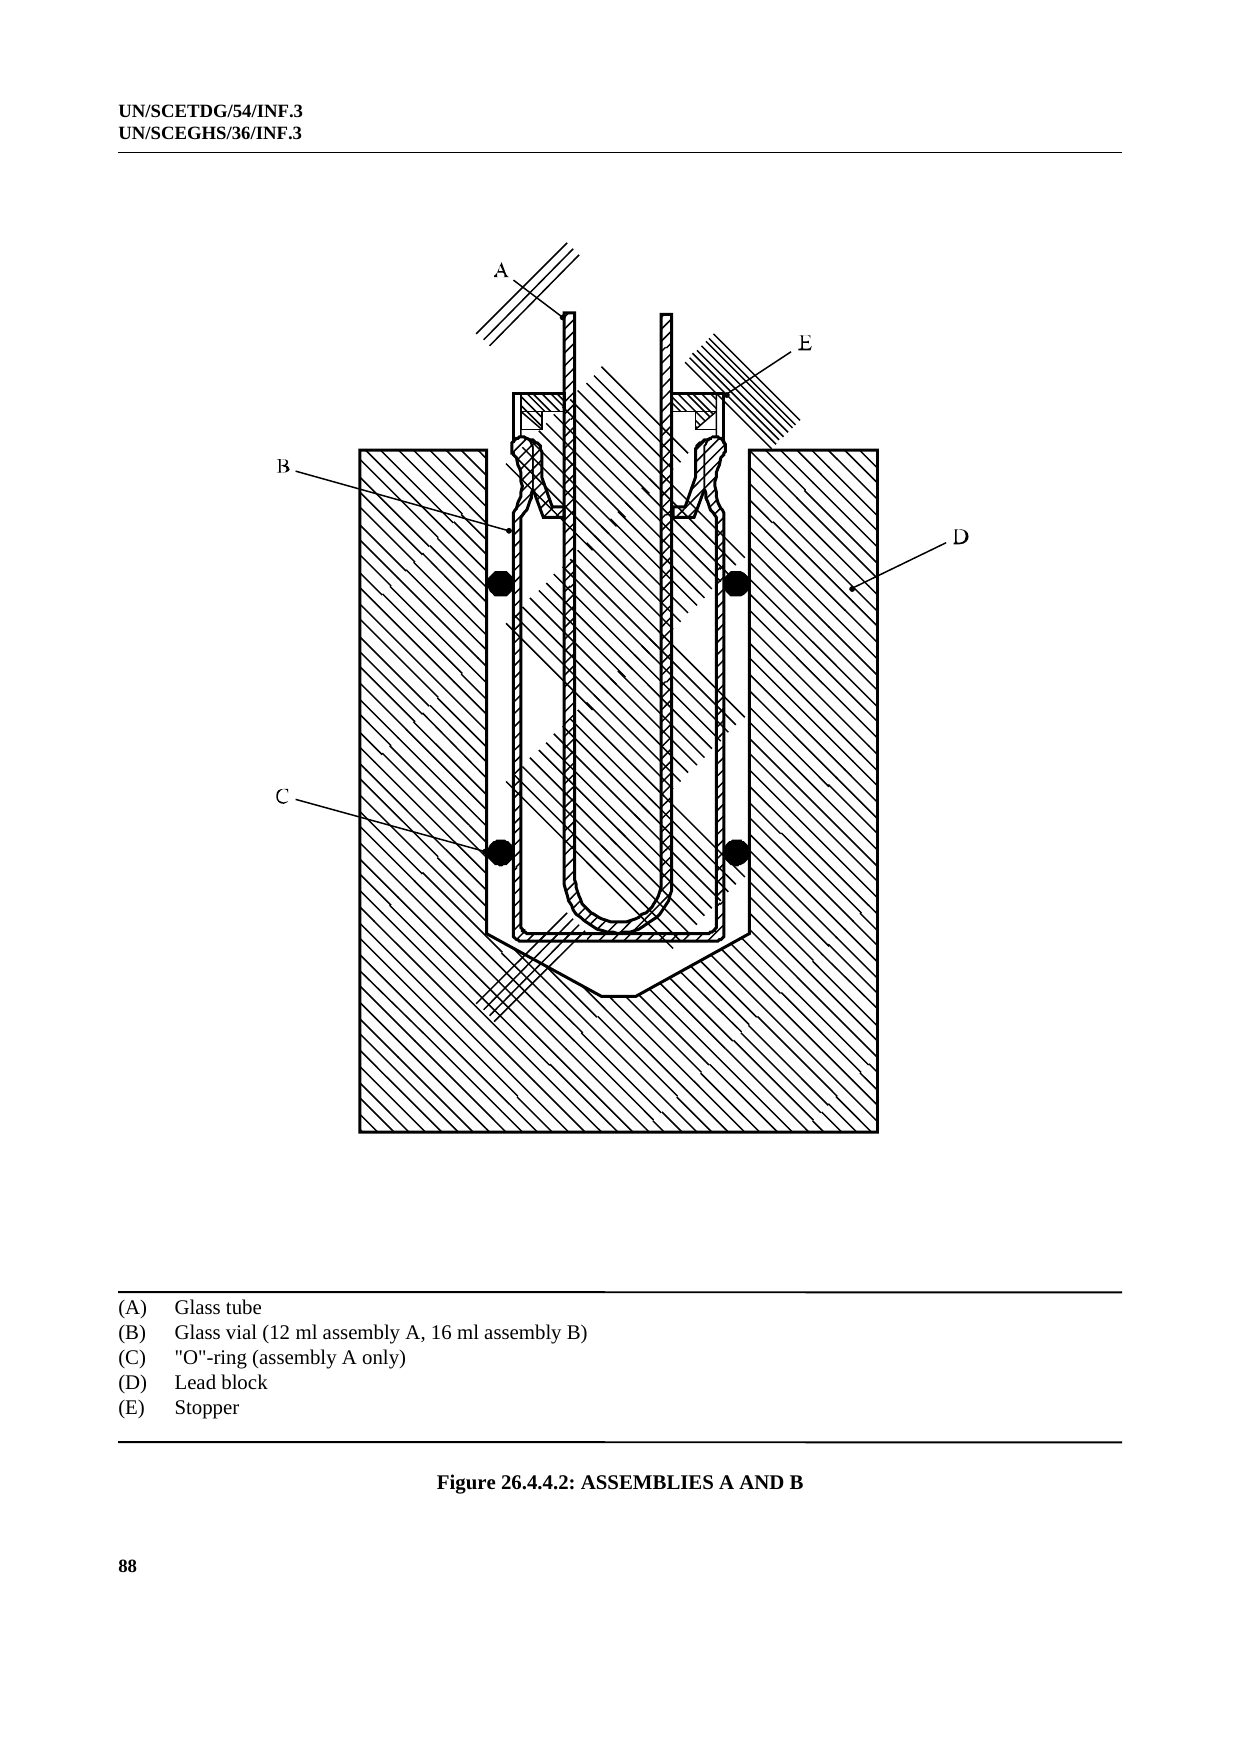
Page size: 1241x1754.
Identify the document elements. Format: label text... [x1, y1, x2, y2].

list Figure 26.4.4.2: ASSEMBLIES A AND B [118, 1469, 1122, 1494]
list (A) Glass tube [118, 1294, 1122, 1319]
list (C) "O"-ring (assembly A only) [118, 1344, 1122, 1369]
list (D) Lead block [118, 1369, 1122, 1394]
list (B) Glass vial (12 ml assembly A, 16 ml assembly B) [118, 1319, 1122, 1344]
list (E) Stopper [118, 1394, 1122, 1419]
